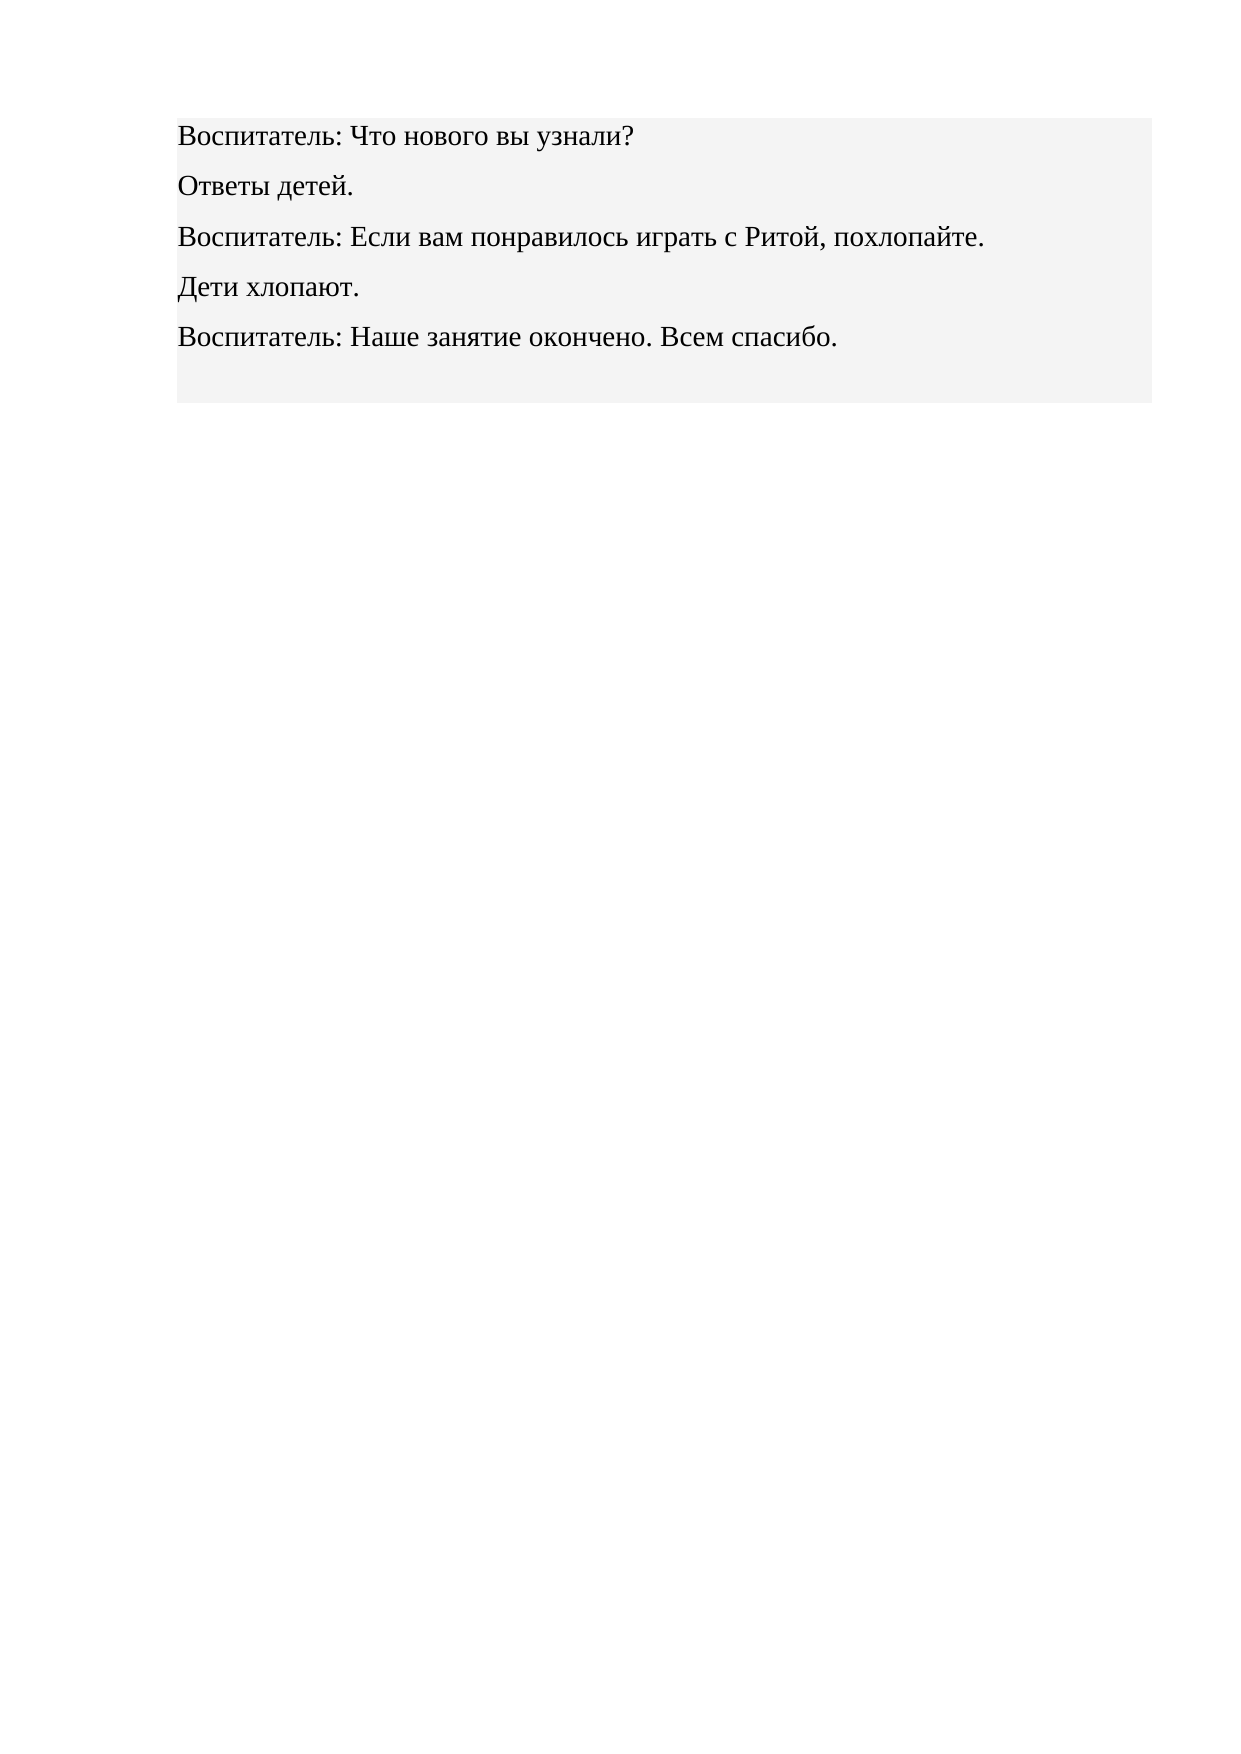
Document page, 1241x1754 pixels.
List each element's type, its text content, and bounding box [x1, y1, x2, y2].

text Дети хлопают. [177, 269, 1152, 303]
text Воспитатель: Если вам понравилось играть с Ритой, похлопайте. [177, 219, 1152, 252]
text Ответы детей. [177, 168, 1152, 202]
text Воспитатель: Наше занятие окончено. Всем спасибо. [177, 319, 1152, 353]
text Воспитатель: Что нового вы узнали? [177, 118, 1152, 152]
